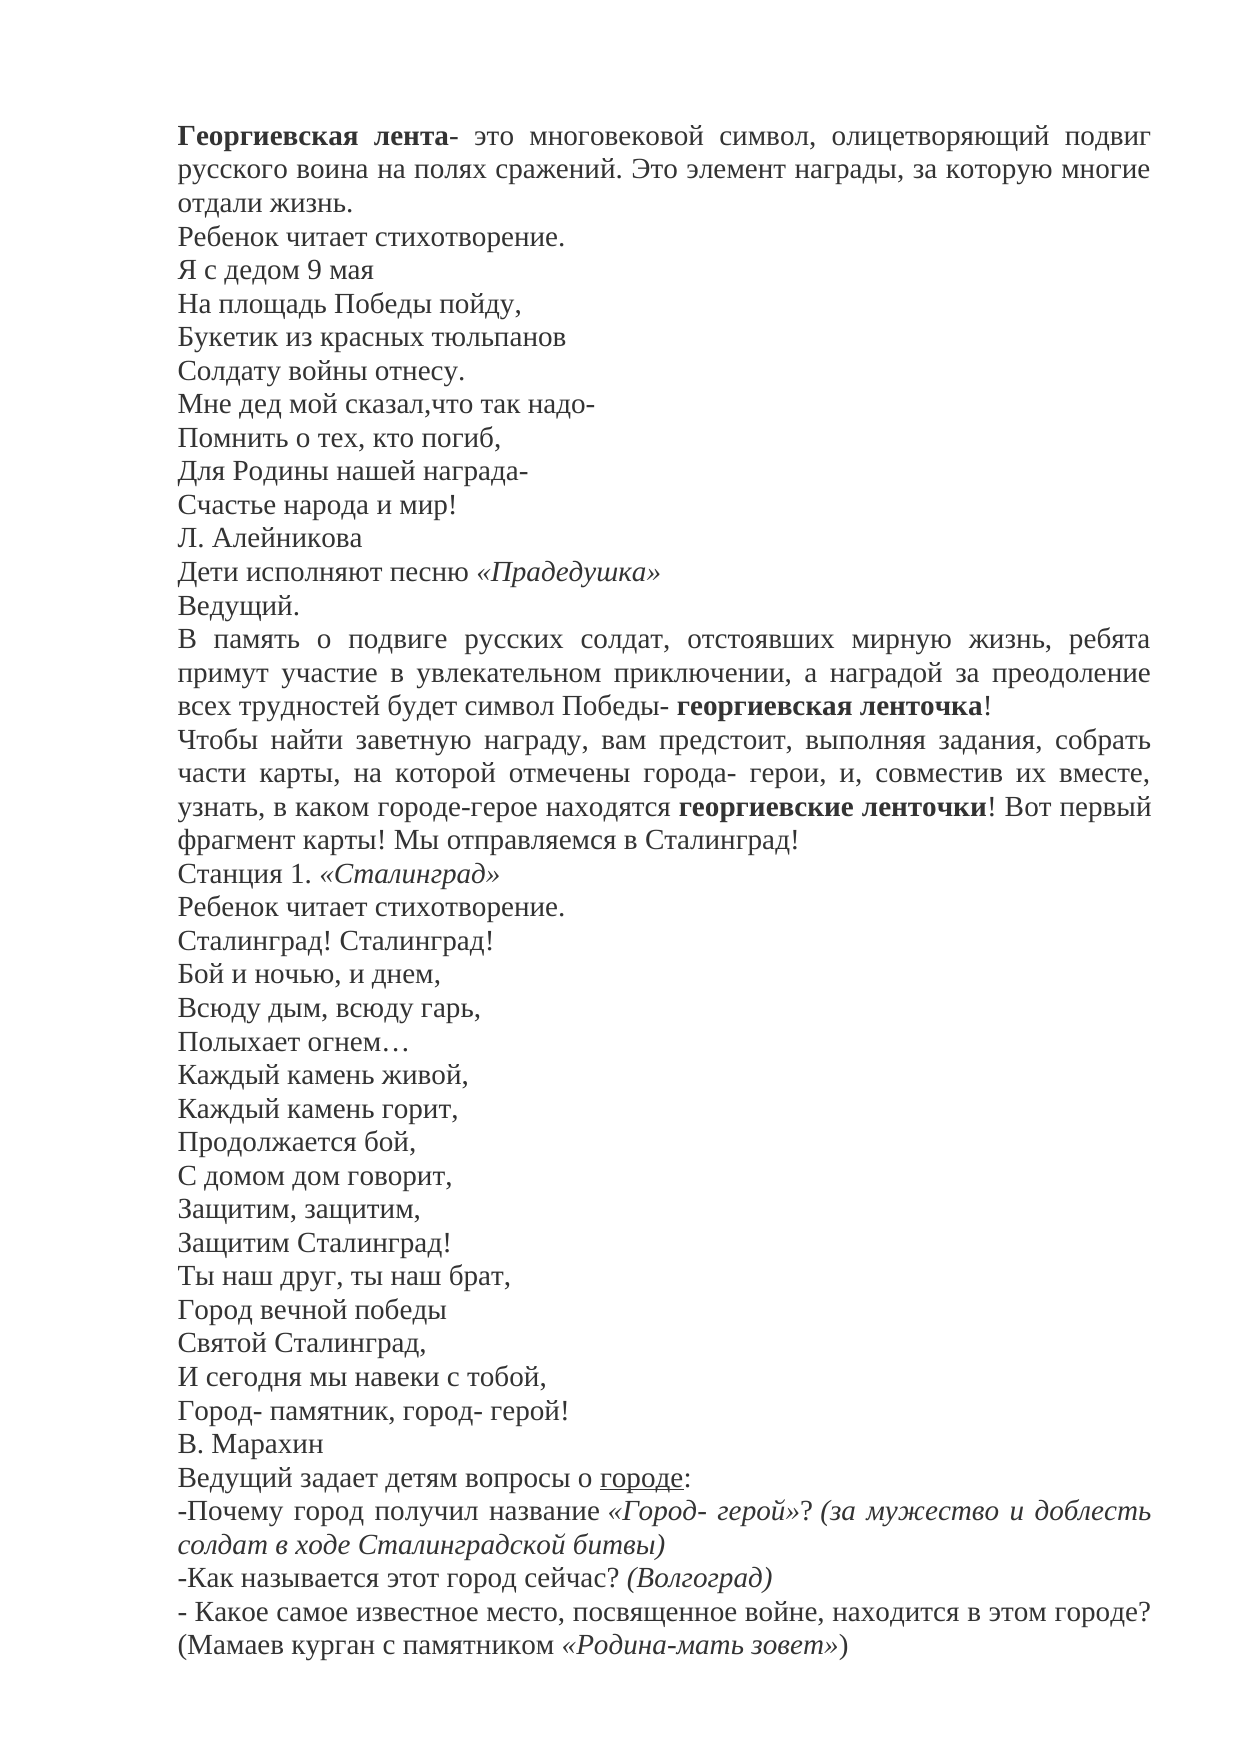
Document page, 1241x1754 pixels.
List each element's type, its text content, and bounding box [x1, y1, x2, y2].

text Чтобы найти заветную награду, вам предстоит, выполняя задания, собрать части карты, на которой отмечены города- герои, и, совместив их вместе, узнать, в каком городе-герое находятся георгиевские ленточки! Вот первый фрагмент карты! Мы отправляемся в Сталинград! [177, 722, 1152, 856]
text Сталинград! Сталинград! [177, 923, 1152, 957]
text Святой Сталинград, [177, 1326, 1152, 1359]
text В. Марахин [177, 1426, 1152, 1460]
text Георгиевская лента- это многовековой символ, олицетворяющий подвиг русского воина на полях сражений. Это элемент награды, за которую многие отдали жизнь. [177, 118, 1152, 219]
text Помнить о тех, кто погиб, [177, 420, 1152, 453]
text Я с дедом 9 мая [177, 252, 1152, 286]
text Каждый камень горит, [177, 1091, 1152, 1124]
text Бой и ночью, и днем, [177, 957, 1152, 990]
text Защитим Сталинград! [177, 1225, 1152, 1258]
text - Какое самое известное место, посвященное войне, находится в этом городе? (Мамаев курган с памятником «Родина-мать зовет») [177, 1594, 1152, 1661]
text Мне дед мой сказал,что так надо- [177, 386, 1152, 420]
text Продолжается бой, [177, 1124, 1152, 1158]
text Полыхает огнем… [177, 1024, 1152, 1057]
text В память о подвиге русских солдат, отстоявших мирную жизнь, ребята примут участие в увлекательном приключении, а наградой за преодоление всех трудностей будет символ Победы- георгиевская ленточка! [177, 621, 1152, 722]
text Солдату войны отнесу. [177, 353, 1152, 386]
text Город вечной победы [177, 1292, 1152, 1326]
text Станция 1. «Сталинград» [177, 856, 1152, 889]
text Защитим, защитим, [177, 1191, 1152, 1225]
text Дети исполняют песню «Прадедушка» [177, 554, 1152, 588]
text -Как называется этот город сейчас? (Волгоград) [177, 1560, 1152, 1594]
text На площадь Победы пойду, [177, 286, 1152, 319]
text Ведущий. [177, 588, 1152, 621]
text Л. Алейникова [177, 521, 1152, 554]
text Для Родины нашей награда- [177, 453, 1152, 487]
text Ведущий задает детям вопросы о городе: [177, 1460, 1152, 1493]
text Ребенок читает стихотворение. [177, 219, 1152, 252]
text Всюду дым, всюду гарь, [177, 990, 1152, 1024]
text Город- памятник, город- герой! [177, 1393, 1152, 1426]
text Букетик из красных тюльпанов [177, 319, 1152, 353]
text И сегодня мы навеки с тобой, [177, 1359, 1152, 1393]
text -Почему город получил название «Город- герой»? (за мужество и доблесть солдат в ходе Сталинградской битвы) [177, 1493, 1152, 1560]
text Счастье народа и мир! [177, 487, 1152, 521]
text С домом дом говорит, [177, 1158, 1152, 1191]
text Ребенок читает стихотворение. [177, 889, 1152, 923]
text Каждый камень живой, [177, 1057, 1152, 1091]
text Ты наш друг, ты наш брат, [177, 1258, 1152, 1292]
